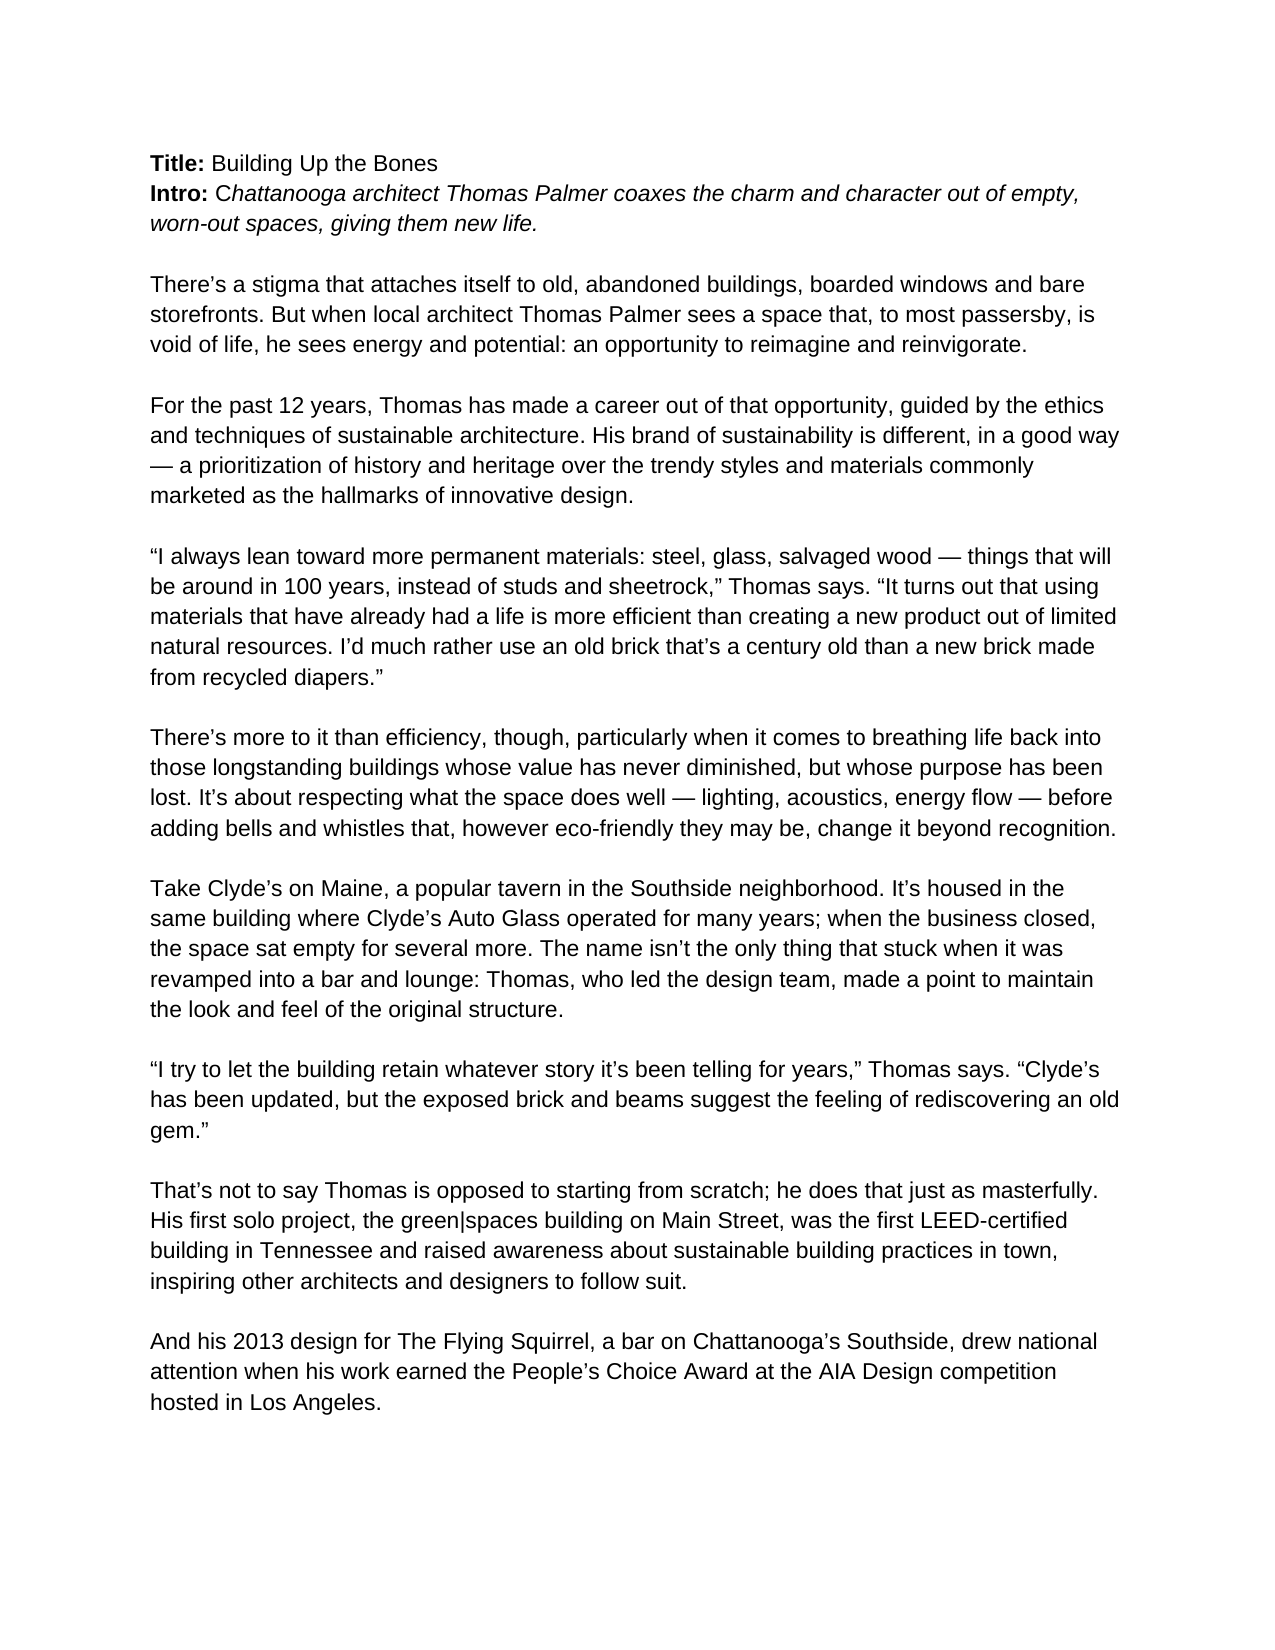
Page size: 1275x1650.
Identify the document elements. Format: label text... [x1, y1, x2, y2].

text “I try to let the building retain whatever story it’s been telling for years,” Thomas says. “Clyde’s has been updated, but the exposed brick and beams suggest the feeling of rediscovering an old gem.” [150, 1056, 1125, 1143]
text There’s a stigma that attaches itself to old, abandoned buildings, boarded windows and bare storefronts. But when local architect Thomas Palmer sees a space that, to most passersby, is void of life, he sees energy and potential: an opportunity to reimagine and reinvigorate. [150, 271, 1125, 358]
text Intro: Chattanooga architect Thomas Palmer coaxes the charm and character out of empty, worn-out spaces, giving them new life. [150, 180, 1125, 237]
text “I always lean toward more permanent materials: steel, glass, salvaged wood — things that will be around in 100 years, instead of studs and sheetrock,” Thomas says. “It turns out that using materials that have already had a life is more efficient than creating a new product out of limited natural resources. I’d much rather use an old brick that’s a century old than a new brick made from recycled diapers.” [150, 543, 1125, 690]
text Take Clyde’s on Maine, a popular tavern in the Southside neighborhood. It’s housed in the same building where Clyde’s Auto Glass operated for many years; when the business closed, the space sat empty for several more. The name isn’t the only thing that stuck when it was revamped into a bar and lounge: Thomas, who led the design team, made a point to maintain the look and feel of the original structure. [150, 875, 1125, 1022]
text For the past 12 years, Thomas has made a career out of that opportunity, guided by the ethics and techniques of sustainable architecture. His brand of sustainability is different, in a good way — a prioritization of history and heritage over the trendy styles and materials commonly marketed as the hallmarks of innovative design. [150, 392, 1125, 509]
text There’s more to it than efficiency, though, particularly when it comes to breathing life back into those longstanding buildings whose value has never diminished, but whose purpose has been lost. It’s about respecting what the space does well — lighting, acoustics, energy flow — before adding bells and whistles that, however eco-friendly they may be, change it beyond recognition. [150, 724, 1125, 841]
text That’s not to say Thomas is opposed to starting from scratch; he does that just as masterfully. His first solo project, the green|spaces building on Main Street, was the first LEED-certified building in Tennessee and raised awareness about sustainable building practices in town, inspiring other architects and designers to follow suit. [150, 1177, 1125, 1294]
text And his 2013 design for The Flying Squirrel, a bar on Chattanooga’s Southside, drew national attention when his work earned the People’s Choice Award at the AIA Design competition hosted in Los Angeles. [150, 1328, 1125, 1415]
text Title: Building Up the Bones [150, 150, 1125, 176]
